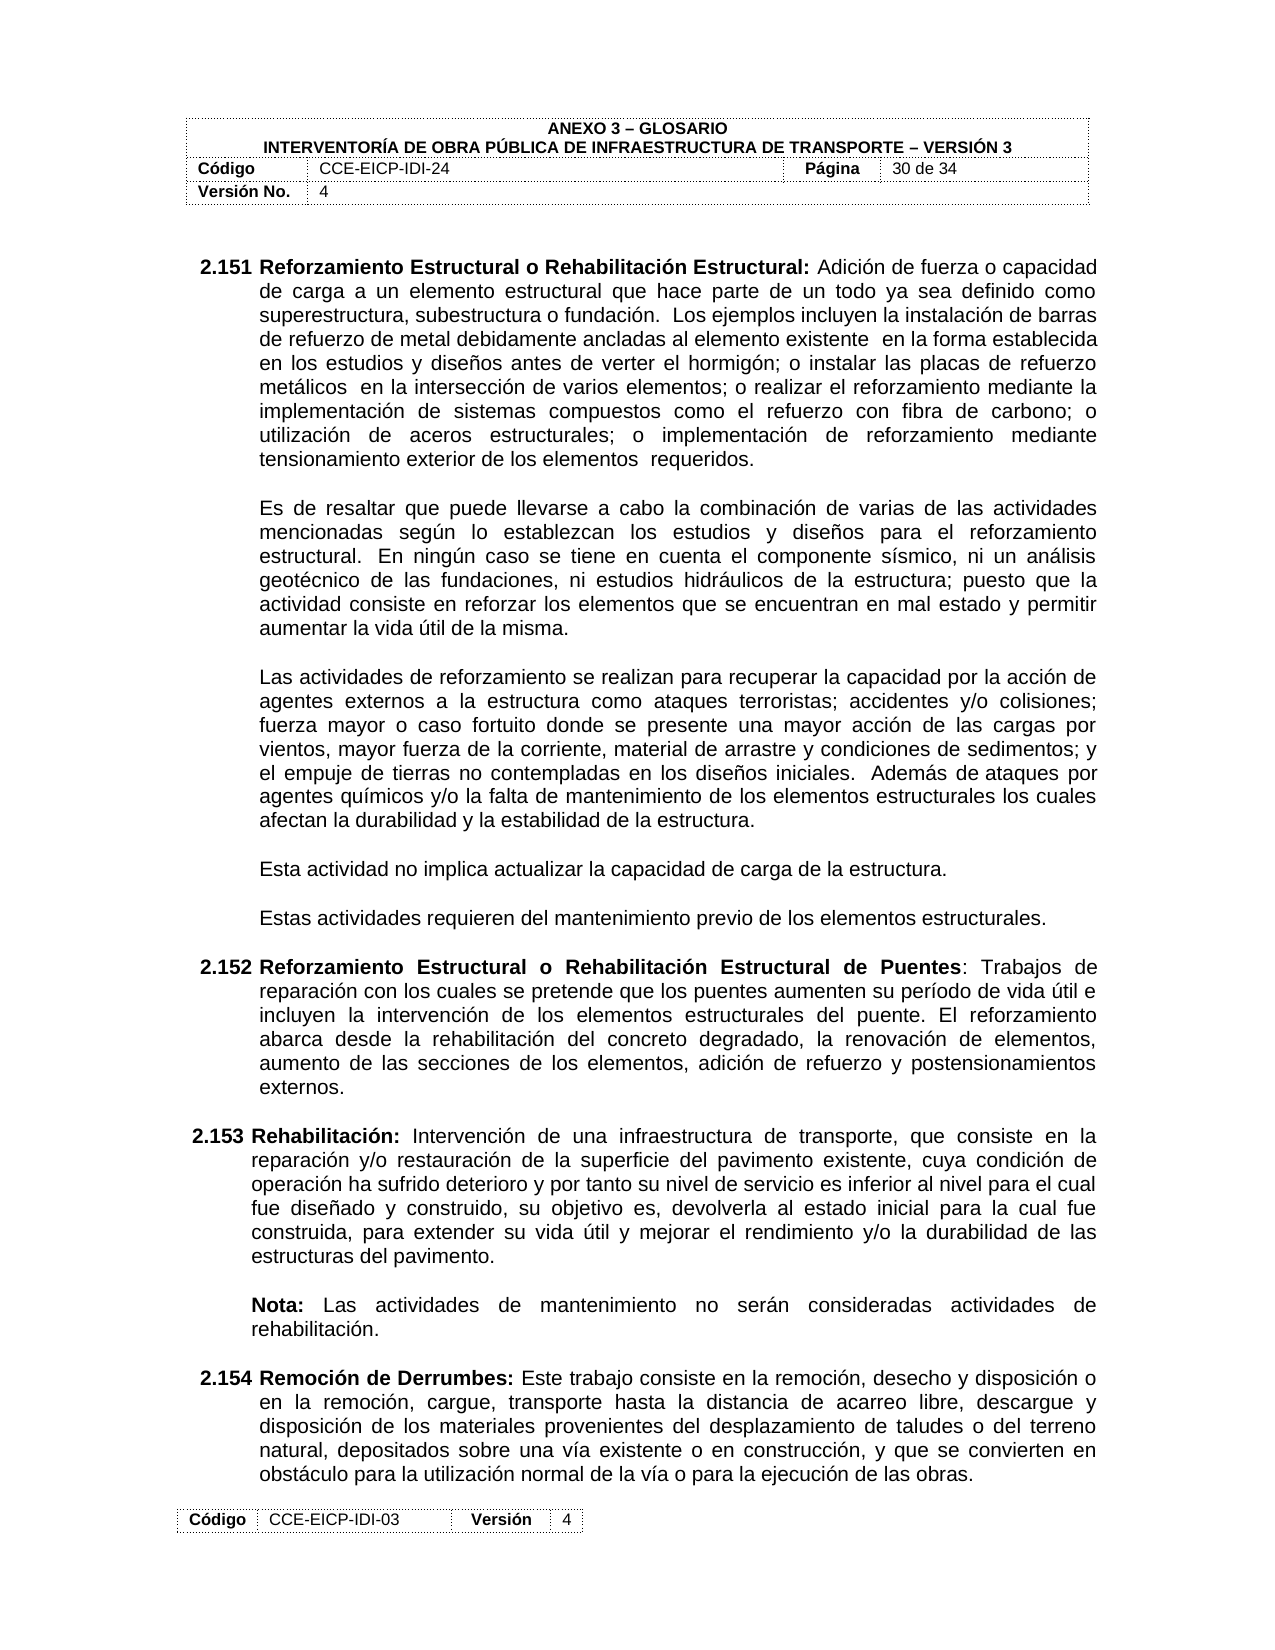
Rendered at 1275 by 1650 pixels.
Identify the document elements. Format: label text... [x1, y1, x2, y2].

list Reforzamiento Estructural o Rehabilitación Estructural: Adición de fuerza o capacidad de carga a un elemento estructural que hace parte de un todo ya sea definido como superestructura, subestructura o fundación. Los ejemplos incluyen la instalación de barras de refuerzo de metal debidamente ancladas al elemento existente en la forma establecida en los estudios y diseños antes de verter el hormigón; o instalar las placas de refuerzo metálicos en la intersección de varios elementos; o realizar el reforzamiento mediante la implementación de sistemas compuestos como el refuerzo con fibra de carbono; o utilización de aceros estructurales; o implementación de reforzamiento mediante tensionamiento exterior de los elementos requeridos. [200, 255, 1098, 471]
text Esta actividad no implica actualizar la capacidad de carga de la estructura. [259, 857, 1098, 881]
text Nota: Las actividades de mantenimiento no serán consideradas actividades de rehabilitación. [251, 1293, 1098, 1341]
text Estas actividades requieren del mantenimiento previo de los elementos estructurales. [259, 906, 1098, 930]
list Rehabilitación: Intervención de una infraestructura de transporte, que consiste en la reparación y/o restauración de la superficie del pavimento existente, cuya condición de operación ha sufrido deterioro y por tanto su nivel de servicio es inferior al nivel para el cual fue diseñado y construido, su objetivo es, devolverla al estado inicial para la cual fue construida, para extender su vida útil y mejorar el rendimiento y/o la durabilidad de las estructuras del pavimento. [192, 1124, 1098, 1268]
text Las actividades de reforzamiento se realizan para recuperar la capacidad por la acción de agentes externos a la estructura como ataques terroristas; accidentes y/o colisiones; fuerza mayor o caso fortuito donde se presente una mayor acción de las cargas por vientos, mayor fuerza de la corriente, material de arrastre y condiciones de sedimentos; y el empuje de tierras no contempladas en los diseños iniciales. Además de ataques por agentes químicos y/o la falta de mantenimiento de los elementos estructurales los cuales afectan la durabilidad y la estabilidad de la estructura. [259, 664, 1098, 832]
text Es de resaltar que puede llevarse a cabo la combinación de varias de las actividades mencionadas según lo establezcan los estudios y diseños para el reforzamiento estructural. En ningún caso se tiene en cuenta el componente sísmico, ni un análisis geotécnico de las fundaciones, ni estudios hidráulicos de la estructura; puesto que la actividad consiste en reforzar los elementos que se encuentran en mal estado y permitir aumentar la vida útil de la misma. [259, 496, 1098, 639]
list Reforzamiento Estructural o Rehabilitación Estructural de Puentes: Trabajos de reparación con los cuales se pretende que los puentes aumenten su período de vida útil e incluyen la intervención de los elementos estructurales del puente. El reforzamiento abarca desde la rehabilitación del concreto degradado, la renovación de elementos, aumento de las secciones de los elementos, adición de refuerzo y postensionamientos externos. [200, 955, 1098, 1099]
list Remoción de Derrumbes: Este trabajo consiste en la remoción, desecho y disposición o en la remoción, cargue, transporte hasta la distancia de acarreo libre, descargue y disposición de los materiales provenientes del desplazamiento de taludes o del terreno natural, depositados sobre una vía existente o en construcción, y que se convierten en obstáculo para la utilización normal de la vía o para la ejecución de las obras. [200, 1366, 1098, 1485]
